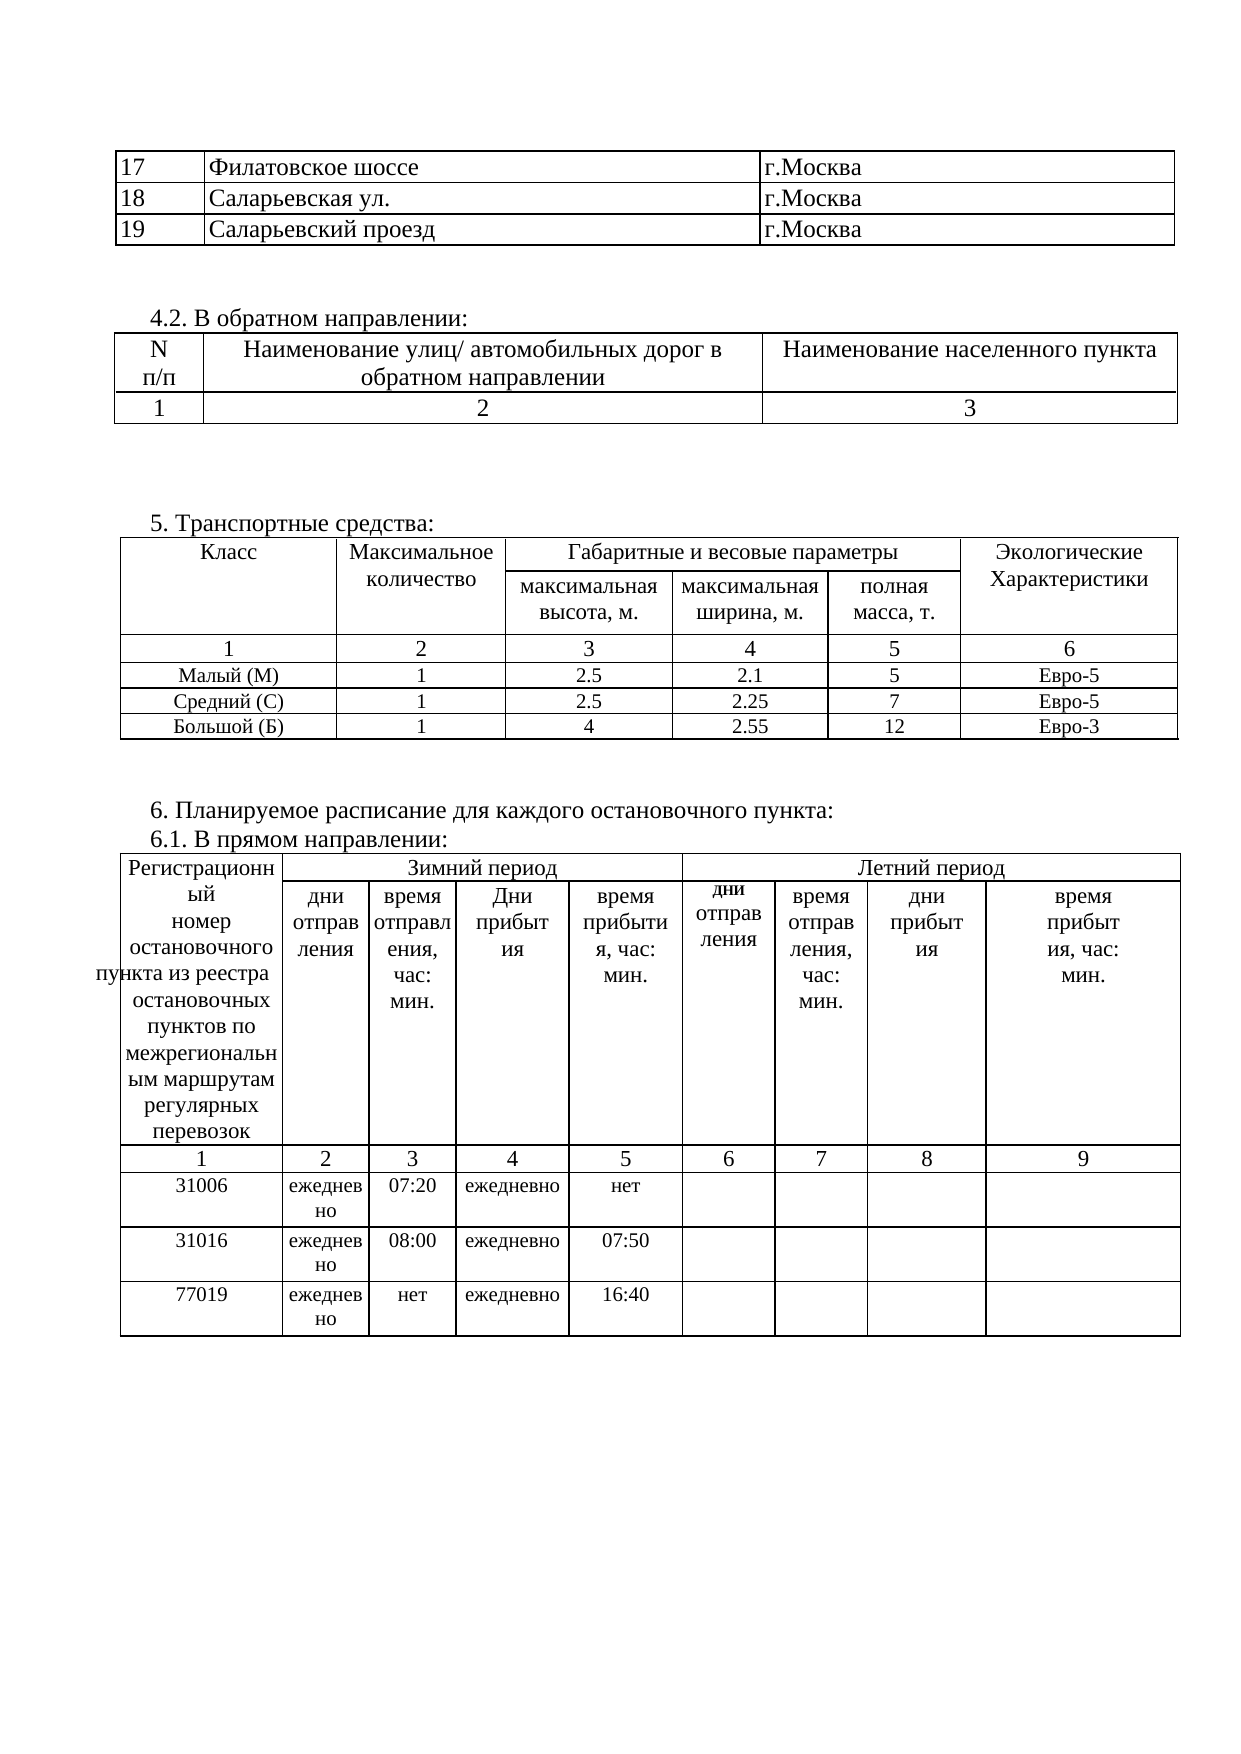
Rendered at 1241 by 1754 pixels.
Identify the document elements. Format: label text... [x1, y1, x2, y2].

table_cell 2.55 [673, 714, 827, 738]
table_cell 5 [829, 635, 960, 661]
text 4.2. В обратном направлении: [150, 303, 1090, 332]
table_cell 2 [283, 1146, 368, 1172]
table_cell время отправл ения, час: мин. [370, 882, 455, 1144]
table_header Летний период [683, 854, 1180, 880]
table_cell [987, 1228, 1180, 1281]
table_cell 31006 [121, 1173, 282, 1226]
table_cell ежедневно [457, 1228, 568, 1281]
table_cell 6 [683, 1146, 774, 1172]
table_header Габаритные и весовые параметры [506, 538, 960, 570]
table_cell 4 [673, 635, 827, 661]
table_cell время прибыти я, час: мин. [570, 882, 682, 1144]
table_cell [776, 1228, 867, 1281]
table_cell 2 [204, 393, 762, 423]
table_cell [868, 1282, 985, 1335]
table_header Наименование населенного пункта [763, 334, 1177, 391]
table_cell 3 [763, 391, 1177, 423]
table_cell [987, 1173, 1180, 1226]
table_cell 2 [337, 635, 505, 661]
table_header Зимний период [283, 854, 682, 880]
table_cell Евро-5 [961, 689, 1177, 713]
table_cell 5 [829, 663, 960, 687]
table_cell [868, 1228, 985, 1281]
table_cell 4 [457, 1146, 568, 1172]
table_cell максимальная высота, м. [506, 572, 672, 633]
table_cell [868, 1173, 985, 1226]
table_cell [776, 1282, 867, 1335]
table_cell 77019 [121, 1282, 282, 1335]
table_cell Средний (С) [121, 689, 336, 713]
table_cell 1 [337, 714, 505, 738]
table_cell 3 [506, 635, 672, 661]
table_cell 1 [337, 689, 505, 713]
table_cell максимальная ширина, м. [673, 572, 827, 633]
table_cell 07:50 [570, 1228, 682, 1281]
table_cell 07:20 [370, 1173, 455, 1226]
text 6. Планируемое расписание для каждого остановочного пункта: [150, 795, 1090, 824]
table_cell 8 [868, 1146, 985, 1172]
table_cell дни отправ ления [283, 882, 368, 1144]
table_cell Саларьевская ул. [205, 183, 759, 213]
table_cell 5 [570, 1146, 682, 1172]
table_cell ДНИ отправ ления [683, 882, 774, 1144]
table_cell 7 [829, 689, 960, 713]
table_cell нет [370, 1282, 455, 1335]
table_header Регистрационный номер остановочного пункта из реестра остановочных пунктов по межрегиональным маршрутам регулярных перевозок [121, 854, 282, 1144]
table_cell 2.5 [506, 663, 672, 687]
table_header Экологические Характеристики [961, 538, 1177, 633]
table_cell ежедневно [457, 1282, 568, 1335]
table_cell ежедневно [283, 1173, 368, 1226]
table_cell 1 [121, 635, 336, 661]
table_cell 12 [829, 714, 960, 738]
table_cell полная масса, т. [829, 572, 960, 633]
table_cell дни прибыт ия [868, 882, 985, 1144]
table_header Наименование улиц/ автомобильных дорог в обратном направлении [204, 334, 762, 391]
table_cell 16:40 [570, 1282, 682, 1335]
table_cell 18 [117, 183, 204, 213]
table_cell Евро-5 [961, 663, 1177, 687]
table_cell [683, 1228, 774, 1281]
table_cell 1 [121, 1146, 282, 1172]
text 5. Транспортные средства: [150, 508, 1090, 537]
table_header Класс [121, 538, 336, 633]
table_cell 2.1 [673, 663, 827, 687]
table_cell ежедневно [283, 1228, 368, 1281]
table_cell 08:00 [370, 1228, 455, 1281]
table_cell [987, 1282, 1180, 1335]
table_cell [776, 1173, 867, 1226]
table_cell г.Москва [761, 183, 1174, 213]
table_cell 7 [776, 1146, 867, 1172]
table_cell [683, 1282, 774, 1335]
table_cell Малый (М) [121, 663, 336, 687]
table_cell ежедневно [457, 1173, 568, 1226]
table_cell нет [570, 1173, 682, 1226]
table_cell 17 [117, 152, 204, 181]
table_cell 4 [506, 714, 672, 738]
table_header Максимальное количество [337, 538, 505, 633]
table_cell 19 [117, 215, 204, 244]
table_cell Евро-3 [961, 714, 1177, 738]
table_cell 9 [987, 1146, 1180, 1172]
table_cell 31016 [121, 1228, 282, 1281]
table_cell Большой (Б) [121, 714, 336, 738]
table_cell время прибыт ия, час: мин. [987, 882, 1180, 1144]
table_cell 1 [115, 392, 203, 423]
table_cell время отправ ления, час: мин. [776, 882, 867, 1144]
text 6.1. В прямом направлении: [150, 824, 1090, 852]
table_cell ежедневно [283, 1282, 368, 1335]
table_cell Филатовское шоссе [205, 152, 759, 181]
table_cell 2.5 [506, 689, 672, 713]
table_cell [683, 1173, 774, 1226]
table_header N п/п [115, 334, 203, 391]
table_cell 2.25 [673, 689, 827, 713]
table_cell г.Москва [761, 215, 1174, 244]
table_cell 6 [961, 635, 1177, 661]
table_cell 1 [337, 663, 505, 687]
table_cell Дни прибыт ия [457, 882, 568, 1144]
table_cell г.Москва [761, 152, 1174, 181]
table_cell 3 [370, 1146, 455, 1172]
table_cell Саларьевский проезд [205, 215, 759, 244]
